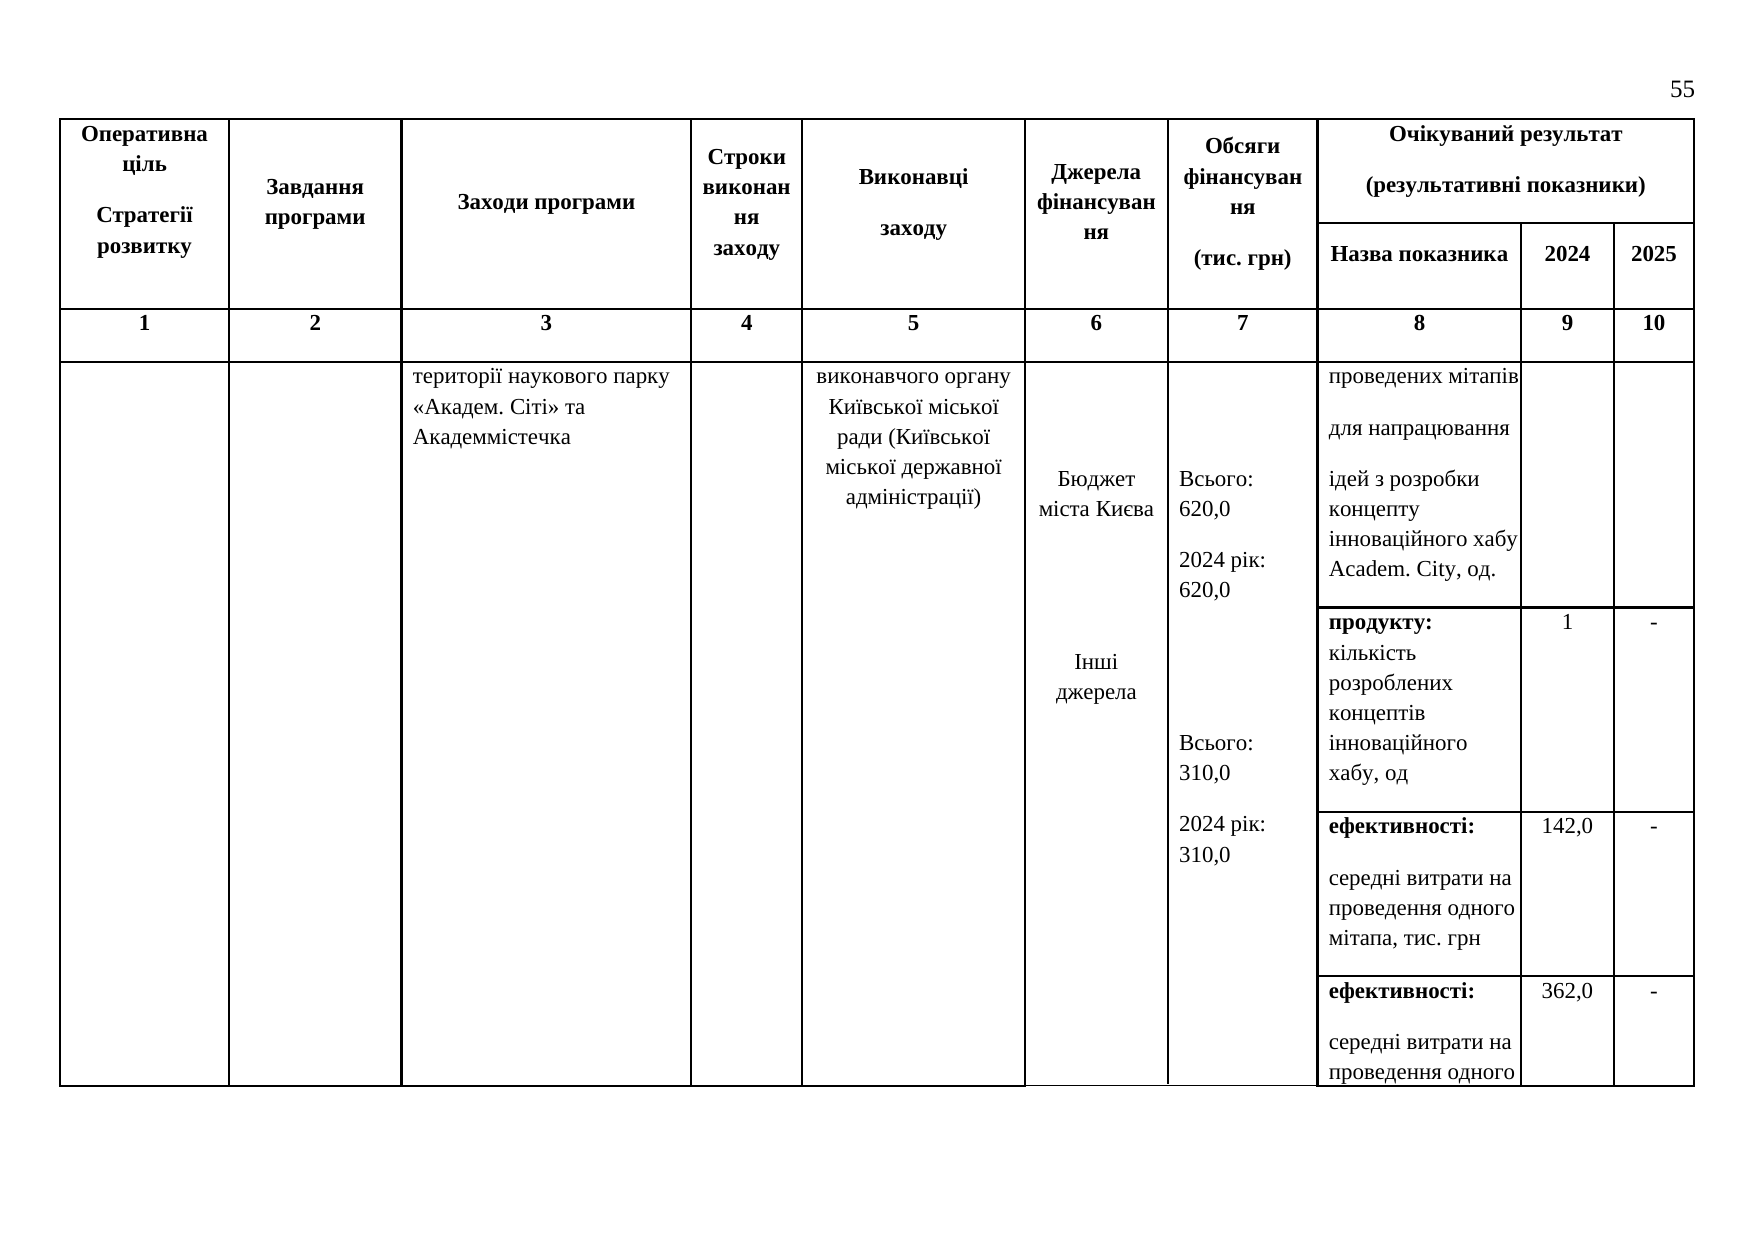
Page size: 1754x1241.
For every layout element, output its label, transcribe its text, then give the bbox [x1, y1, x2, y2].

table_cell 9 [1522, 310, 1613, 361]
table_cell 8 [1319, 310, 1520, 361]
table_cell 4 [1522, 363, 1613, 606]
table_cell 1 [1522, 609, 1613, 811]
table_header Заходи програми [403, 120, 690, 307]
table_header Строки виконання заходу [692, 120, 801, 307]
table_cell - [1615, 363, 1693, 606]
table_cell Назва показника [1319, 224, 1520, 307]
table_cell - [1615, 609, 1693, 811]
table_cell 6 [1026, 310, 1167, 361]
table_header Виконавці заходу [803, 120, 1024, 307]
table_header Оперативна ціль Стратегії розвитку міста Києва до 2025 року [61, 120, 228, 307]
table_cell продукту: кількість проведених мітапів для напрацювання ідей з розробки концепту інноваційного хабу Academ. City, од. [1319, 363, 1520, 606]
table_cell 2024 [1522, 224, 1613, 307]
table_cell 4 [692, 310, 801, 361]
table_cell 2025 [1615, 224, 1693, 307]
table_cell 7 [1169, 310, 1316, 361]
table_cell 5 [803, 310, 1024, 361]
table_cell ефективності: середні витрати на проведення одного хакатона, тис. грн [1319, 977, 1520, 1085]
table_cell продукту: кількість розроблених концептів інноваційного хабу, од [1319, 609, 1520, 811]
table_cell 142,0 [1522, 813, 1613, 975]
table_cell 2 [230, 310, 400, 361]
table_cell 10 [1615, 310, 1693, 361]
table_cell 3 [403, 310, 690, 361]
table_header Обсяги фінансування (тис. грн) [1169, 120, 1316, 307]
table_cell ефективності: середні витрати на проведення одного мітапа, тис. грн [1319, 813, 1520, 975]
table_cell 362,0 [1522, 977, 1613, 1085]
table_header Джерела фінансування [1026, 120, 1167, 307]
table_header Очікуваний результат (результативні показники) [1319, 120, 1693, 222]
table_cell - [1615, 813, 1693, 975]
table_cell - [1615, 977, 1693, 1085]
table_cell 1 [61, 310, 228, 361]
table_header Завдання програми [230, 120, 400, 307]
